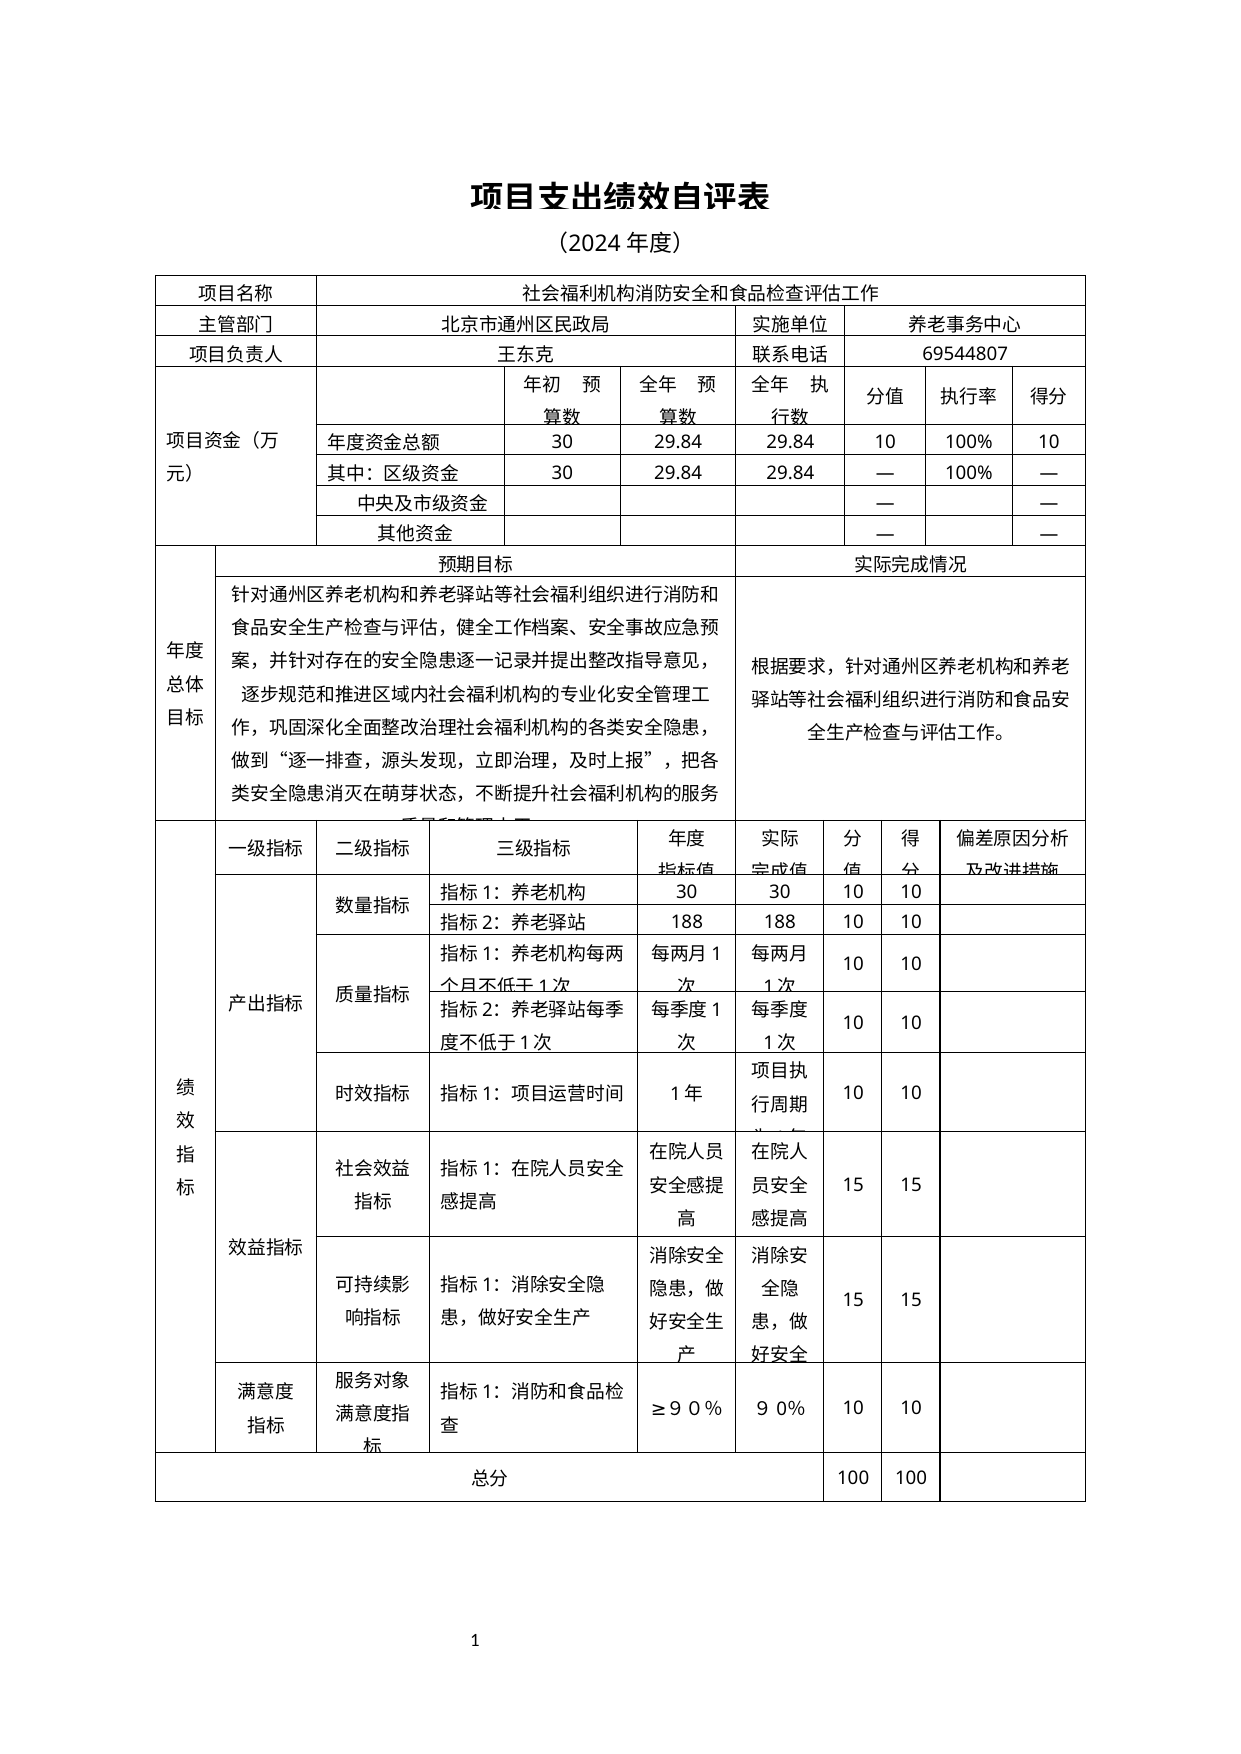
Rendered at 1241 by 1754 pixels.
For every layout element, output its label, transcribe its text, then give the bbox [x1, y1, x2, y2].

table_cell 30 [736, 875, 823, 904]
table_cell 消除安全隐患，做好安全生产 [638, 1237, 735, 1362]
table_cell 15 [824, 1132, 881, 1236]
table_cell 项目负责人 [156, 336, 316, 366]
table_cell 分值 [845, 367, 925, 424]
table_cell [941, 992, 1085, 1052]
table_cell 社会福利机构消防安全和食品检查评估工作 [317, 276, 1085, 305]
table_cell 执行率 [926, 367, 1012, 424]
table_cell 29.84 [736, 455, 844, 484]
table_cell 北京市通州区民政局 [317, 306, 735, 335]
table_cell 全年 预算数 [621, 367, 735, 424]
table_cell 二级指标 [317, 821, 429, 873]
table_cell 10 [824, 1053, 881, 1131]
table_cell 指标1：消防和食品检查 [430, 1363, 637, 1452]
table_cell 188 [638, 905, 735, 934]
table_cell 29.84 [736, 425, 844, 454]
table_cell 三级指标 [430, 821, 637, 873]
table_cell [941, 875, 1085, 904]
table_cell [941, 905, 1085, 934]
table_cell 1年 [638, 1053, 735, 1131]
table_cell [941, 935, 1085, 991]
table_cell 项目名称 [156, 276, 316, 305]
table_cell [926, 516, 1012, 545]
table_cell [621, 486, 735, 515]
table_cell 188 [736, 905, 823, 934]
table_cell [941, 1053, 1085, 1131]
table_cell 得分 [882, 821, 939, 873]
table_cell 30 [505, 425, 620, 454]
table_cell 指标1：养老机构每两个月不低于1次 [430, 935, 637, 991]
table_cell 10 [1013, 425, 1085, 454]
table_cell 其他资金 [317, 516, 504, 545]
table_cell [621, 516, 735, 545]
table_cell — [845, 455, 925, 484]
table_cell 10 [845, 425, 925, 454]
table_cell 15 [824, 1237, 881, 1362]
table_cell 指标1：在院人员安全感提高 [430, 1132, 637, 1236]
table_cell 29.84 [621, 425, 735, 454]
table_cell 100 [882, 1453, 939, 1501]
table_cell 根据要求，针对通州区养老机构和养老驿站等社会福利组织进行消防和食品安全生产检查与评估工作。 [736, 577, 1085, 820]
table_cell 10 [824, 992, 881, 1052]
table_cell [736, 516, 844, 545]
table_cell 15 [882, 1237, 939, 1362]
table_cell 联系电话 [736, 336, 844, 366]
table_cell — [1013, 516, 1085, 545]
table_cell 每季度1次 [638, 992, 735, 1052]
table_cell [941, 1453, 1085, 1501]
table_cell 总分 [156, 1453, 823, 1501]
table_cell [941, 1363, 1085, 1452]
table_cell [505, 486, 620, 515]
table_cell 项目资金（万元） [156, 367, 316, 545]
table_cell 实际完成情况 [736, 546, 1085, 576]
table_cell 100 [824, 1453, 881, 1501]
table_cell [941, 1132, 1085, 1236]
table_cell 满意度 指标 [216, 1363, 316, 1452]
table_cell — [1013, 455, 1085, 484]
table_cell 年度 指标值 [638, 821, 735, 873]
table_cell 全年 执行数 [736, 367, 844, 424]
table_cell 产出指标 [216, 875, 316, 1131]
table_cell 29.84 [621, 455, 735, 484]
table_cell 预期目标 [216, 546, 735, 576]
table_cell 30 [505, 455, 620, 484]
table_cell 主管部门 [156, 306, 316, 335]
table_cell 100% [926, 425, 1012, 454]
table_cell 指标1：消除安全隐患，做好安全生产 [430, 1237, 637, 1362]
table_cell 消除安全隐患，做好安全生产 [736, 1237, 823, 1362]
table_cell 10 [882, 1053, 939, 1131]
table_cell 每季度1次 [736, 992, 823, 1052]
table_cell 10 [882, 935, 939, 991]
table_cell 10 [824, 875, 881, 904]
table_cell 在院人员安全感提高 [736, 1132, 823, 1236]
table_cell ９0％ [736, 1363, 823, 1452]
table_cell 在院人员安全感提高 [638, 1132, 735, 1236]
table_cell 年初 预算数 [505, 367, 620, 424]
table_cell 69544807 [845, 336, 1085, 366]
table_cell — [845, 486, 925, 515]
table_cell 分值 [824, 821, 881, 873]
table_cell 可持续影响指标 [317, 1237, 429, 1362]
table_cell 10 [882, 992, 939, 1052]
table_cell [736, 486, 844, 515]
table_cell ≥９０％ [638, 1363, 735, 1452]
table_cell （2024 年度） [155, 208, 1085, 275]
table_cell — [1013, 486, 1085, 515]
table_cell [317, 367, 504, 424]
table_cell 针对通州区养老机构和养老驿站等社会福利组织进行消防和食品安全生产检查与评估，健全工作档案、安全事故应急预案，并针对存在的安全隐患逐一记录并提出整改指导意见，逐步规范和推进区域内社会福利机构的专业化安全管理工作，巩固深化全面整改治理社会福利机构的各类安全隐患，做到“逐一排查，源头发现，立即治理，及时上报”，把各类安全隐患消灭在萌芽状态，不断提升社会福利机构的服务质量和管理水平。 [216, 577, 735, 820]
table_cell [505, 516, 620, 545]
table_cell 10 [824, 905, 881, 934]
table_cell 15 [882, 1132, 939, 1236]
table_cell 一级指标 [216, 821, 316, 873]
table_cell — [845, 516, 925, 545]
table_cell 10 [882, 905, 939, 934]
table_cell 时效指标 [317, 1053, 429, 1131]
table_cell 实际 完成值 [736, 821, 823, 873]
table_cell 数量指标 [317, 875, 429, 934]
table_cell 得分 [1013, 367, 1085, 424]
table_cell 其中：区级资金 [317, 455, 504, 484]
table_cell 10 [824, 1363, 881, 1452]
table_cell 质量指标 [317, 935, 429, 1052]
table_cell 服务对象满意度指标 [317, 1363, 429, 1452]
table_cell 10 [882, 1363, 939, 1452]
table_cell 实施单位 [736, 306, 844, 335]
table_cell 指标1：养老机构 [430, 875, 637, 904]
table_cell 指标2：养老驿站 [430, 905, 637, 934]
table_cell 中央及市级资金 [317, 486, 504, 515]
table_cell 养老事务中心 [845, 306, 1085, 335]
table_cell 效益指标 [216, 1132, 316, 1362]
table_cell 每两月1次 [638, 935, 735, 991]
table_cell 王东克 [317, 336, 735, 366]
table_cell [926, 486, 1012, 515]
table_cell [941, 1237, 1085, 1362]
table_cell 绩 效 指 标 [156, 821, 215, 1452]
table_cell 项目执行周期为1年 [736, 1053, 823, 1131]
table_cell 10 [882, 875, 939, 904]
table_cell 10 [824, 935, 881, 991]
table_cell 社会效益 指标 [317, 1132, 429, 1236]
table_cell 指标2：养老驿站每季度不低于1次 [430, 992, 637, 1052]
table_cell 100% [926, 455, 1012, 484]
table_cell 年度资金总额 [317, 425, 504, 454]
table_cell 指标1：项目运营时间 [430, 1053, 637, 1131]
table_cell 每两月1次 [736, 935, 823, 991]
table_cell 30 [638, 875, 735, 904]
table_cell 偏差原因分析及改进措施 [941, 821, 1085, 873]
table_cell 年度总体目标 [156, 546, 215, 820]
table_header 项目支出绩效自评表 [155, 163, 1085, 208]
